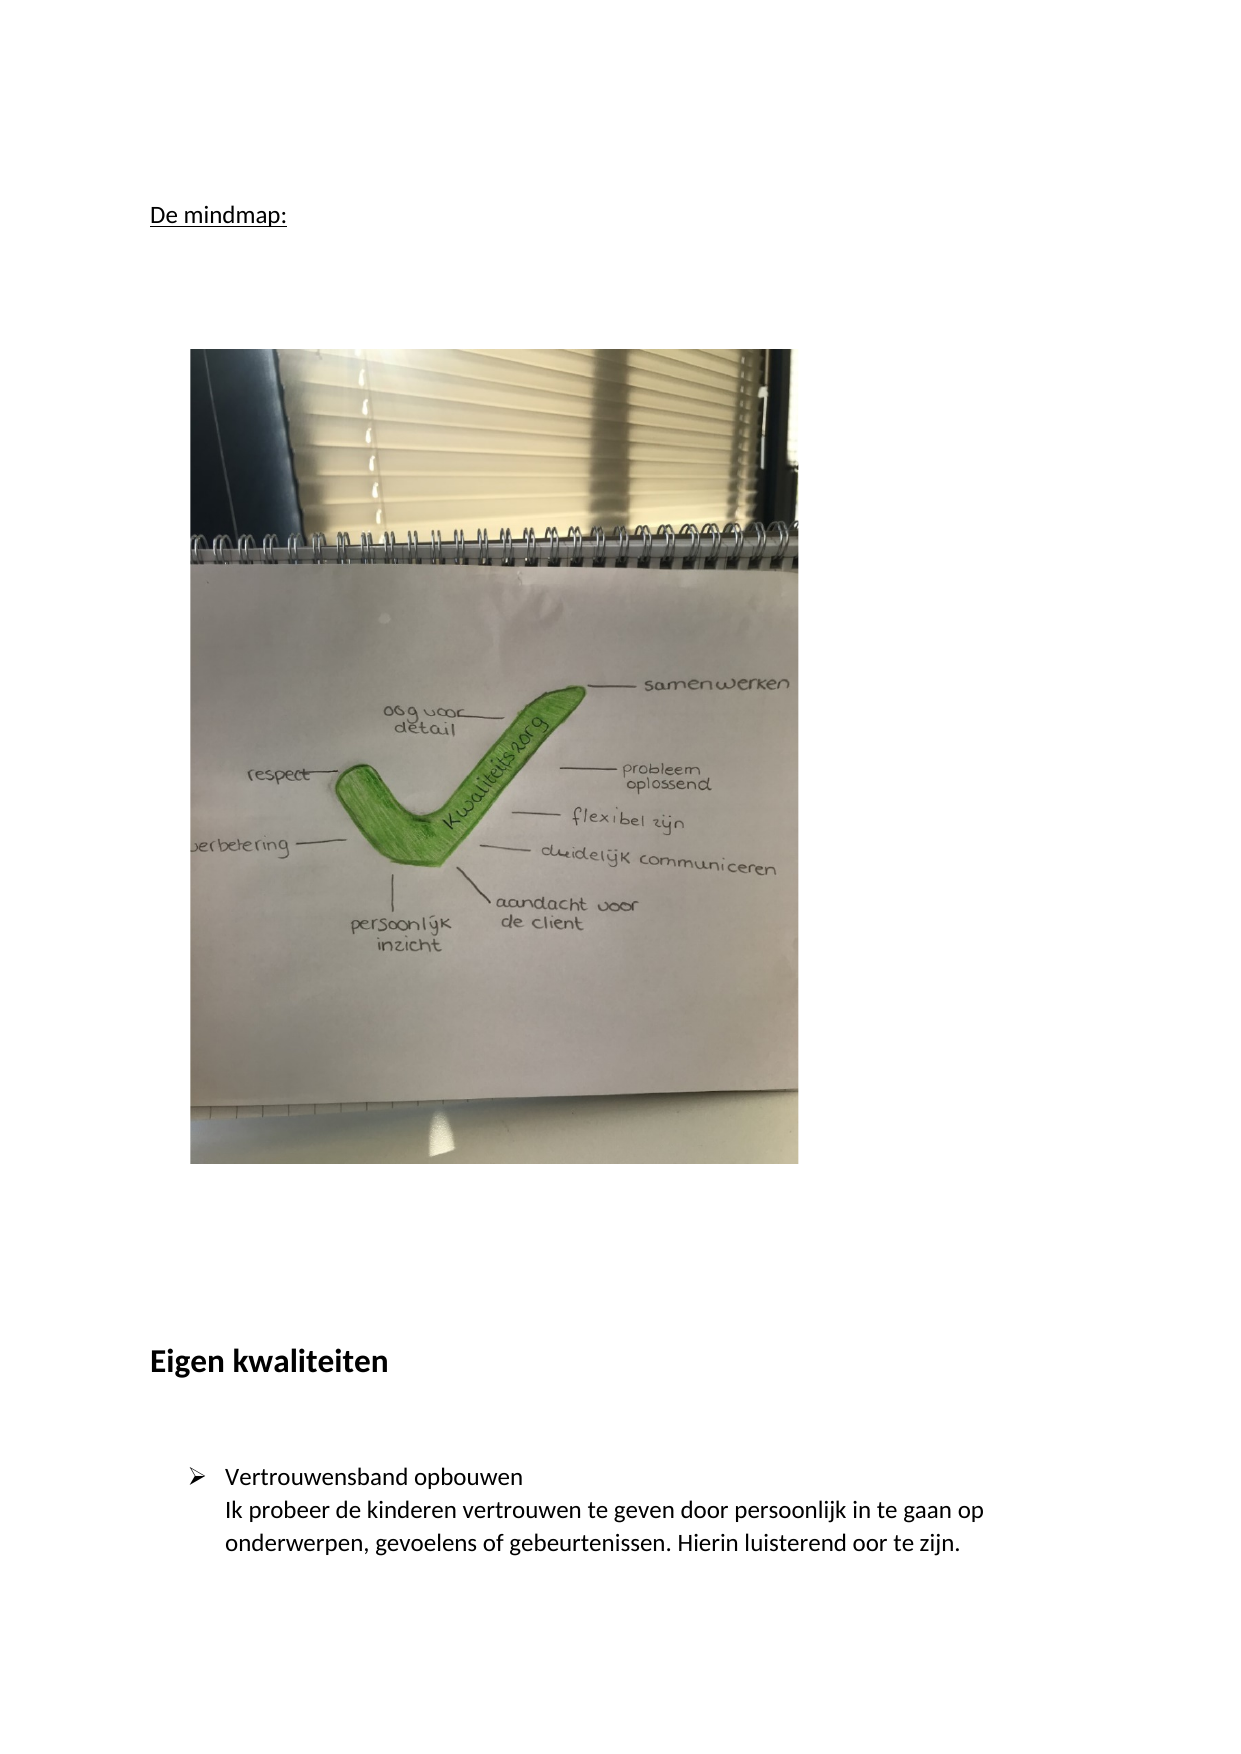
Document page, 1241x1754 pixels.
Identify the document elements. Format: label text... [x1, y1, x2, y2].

list Ik probeer de kinderen vertrouwen te geven door persoonlijk in te gaan op onderwerpen, gevoelens of gebeurtenissen. Hierin luisterend oor te zijn. [225, 1494, 1090, 1558]
list Vertrouwensband opbouwen [187, 1461, 1090, 1492]
text De mindmap: [150, 199, 1090, 230]
text Eigen kwaliteiten [150, 1340, 1090, 1381]
picture [188, 349, 798, 1161]
